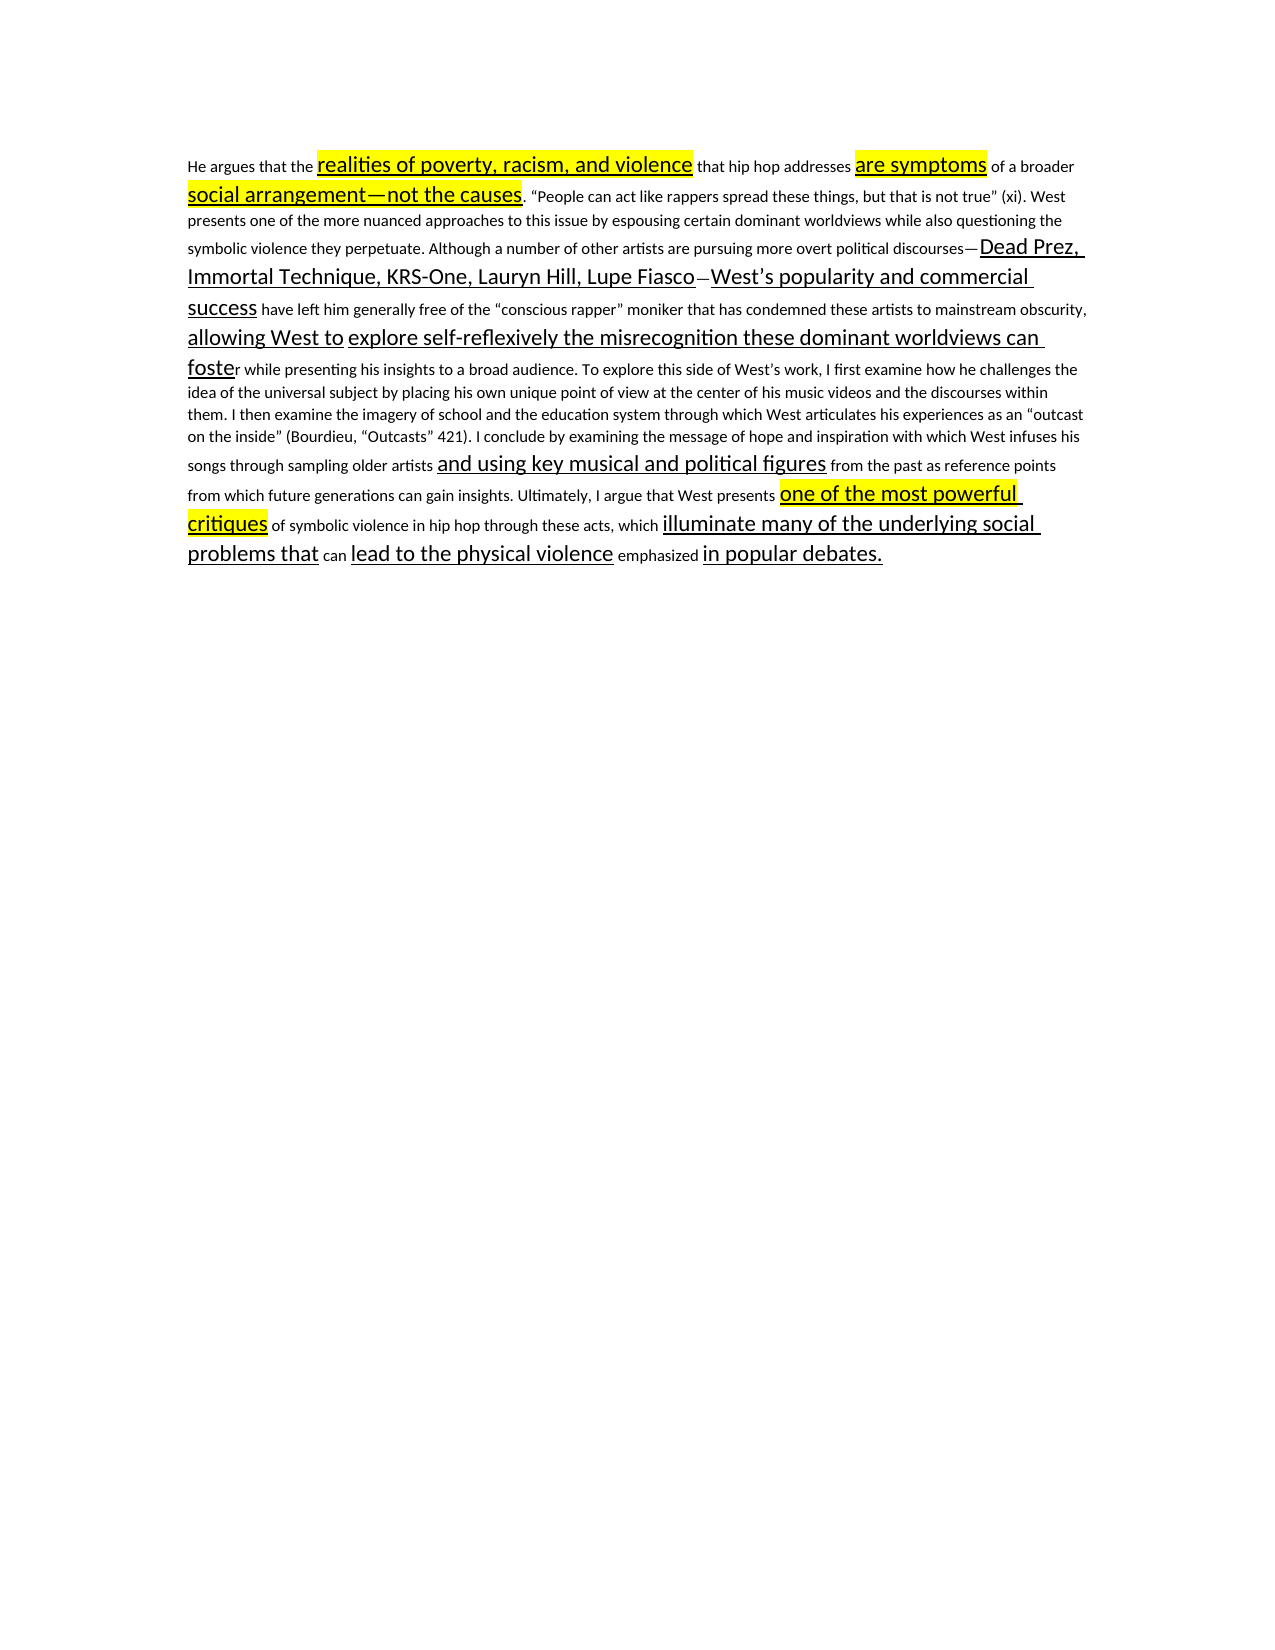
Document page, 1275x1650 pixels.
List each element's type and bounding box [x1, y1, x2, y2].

text [187, 150, 1087, 568]
